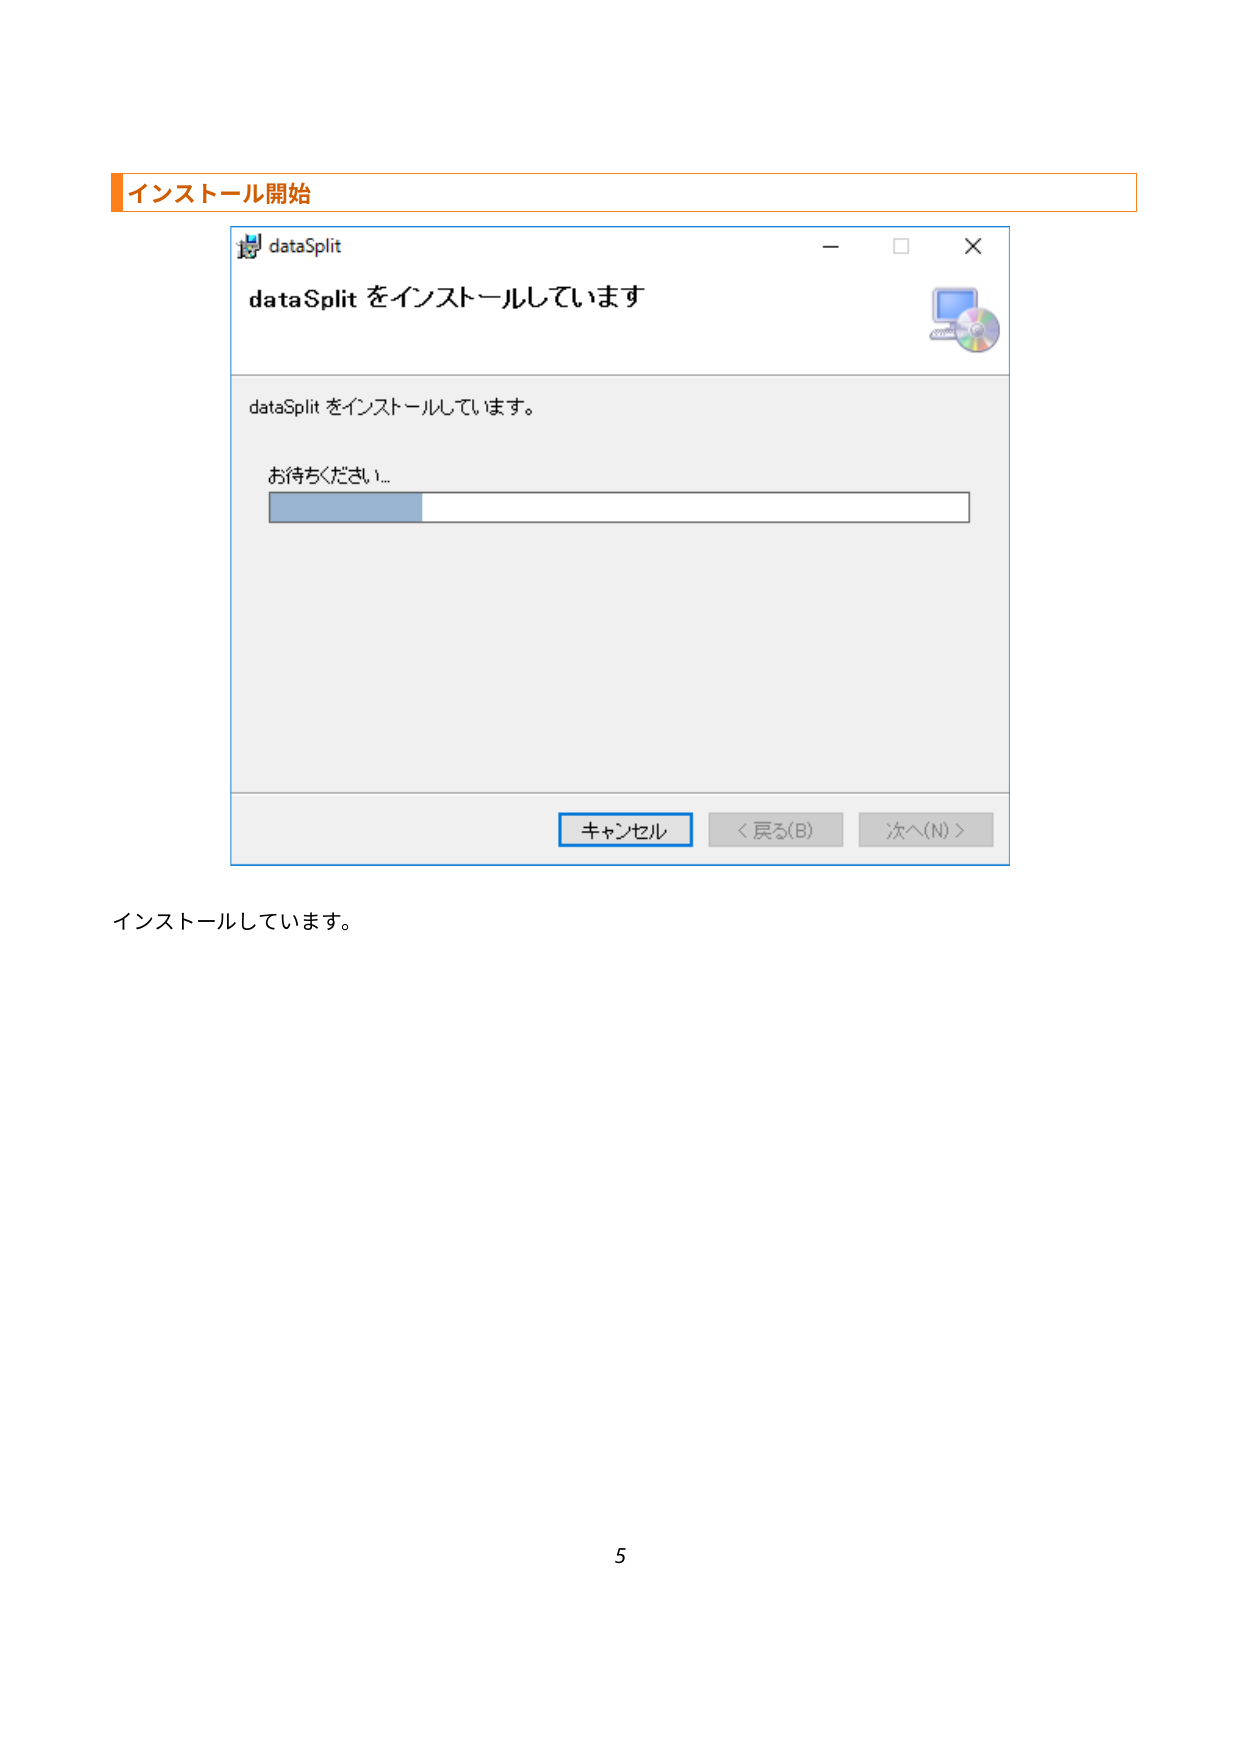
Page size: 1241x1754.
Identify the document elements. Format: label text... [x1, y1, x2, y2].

picture [230, 226, 1010, 866]
subtitle インストール開始 [123, 174, 1136, 211]
text インストールしています。 [112, 902, 1128, 939]
